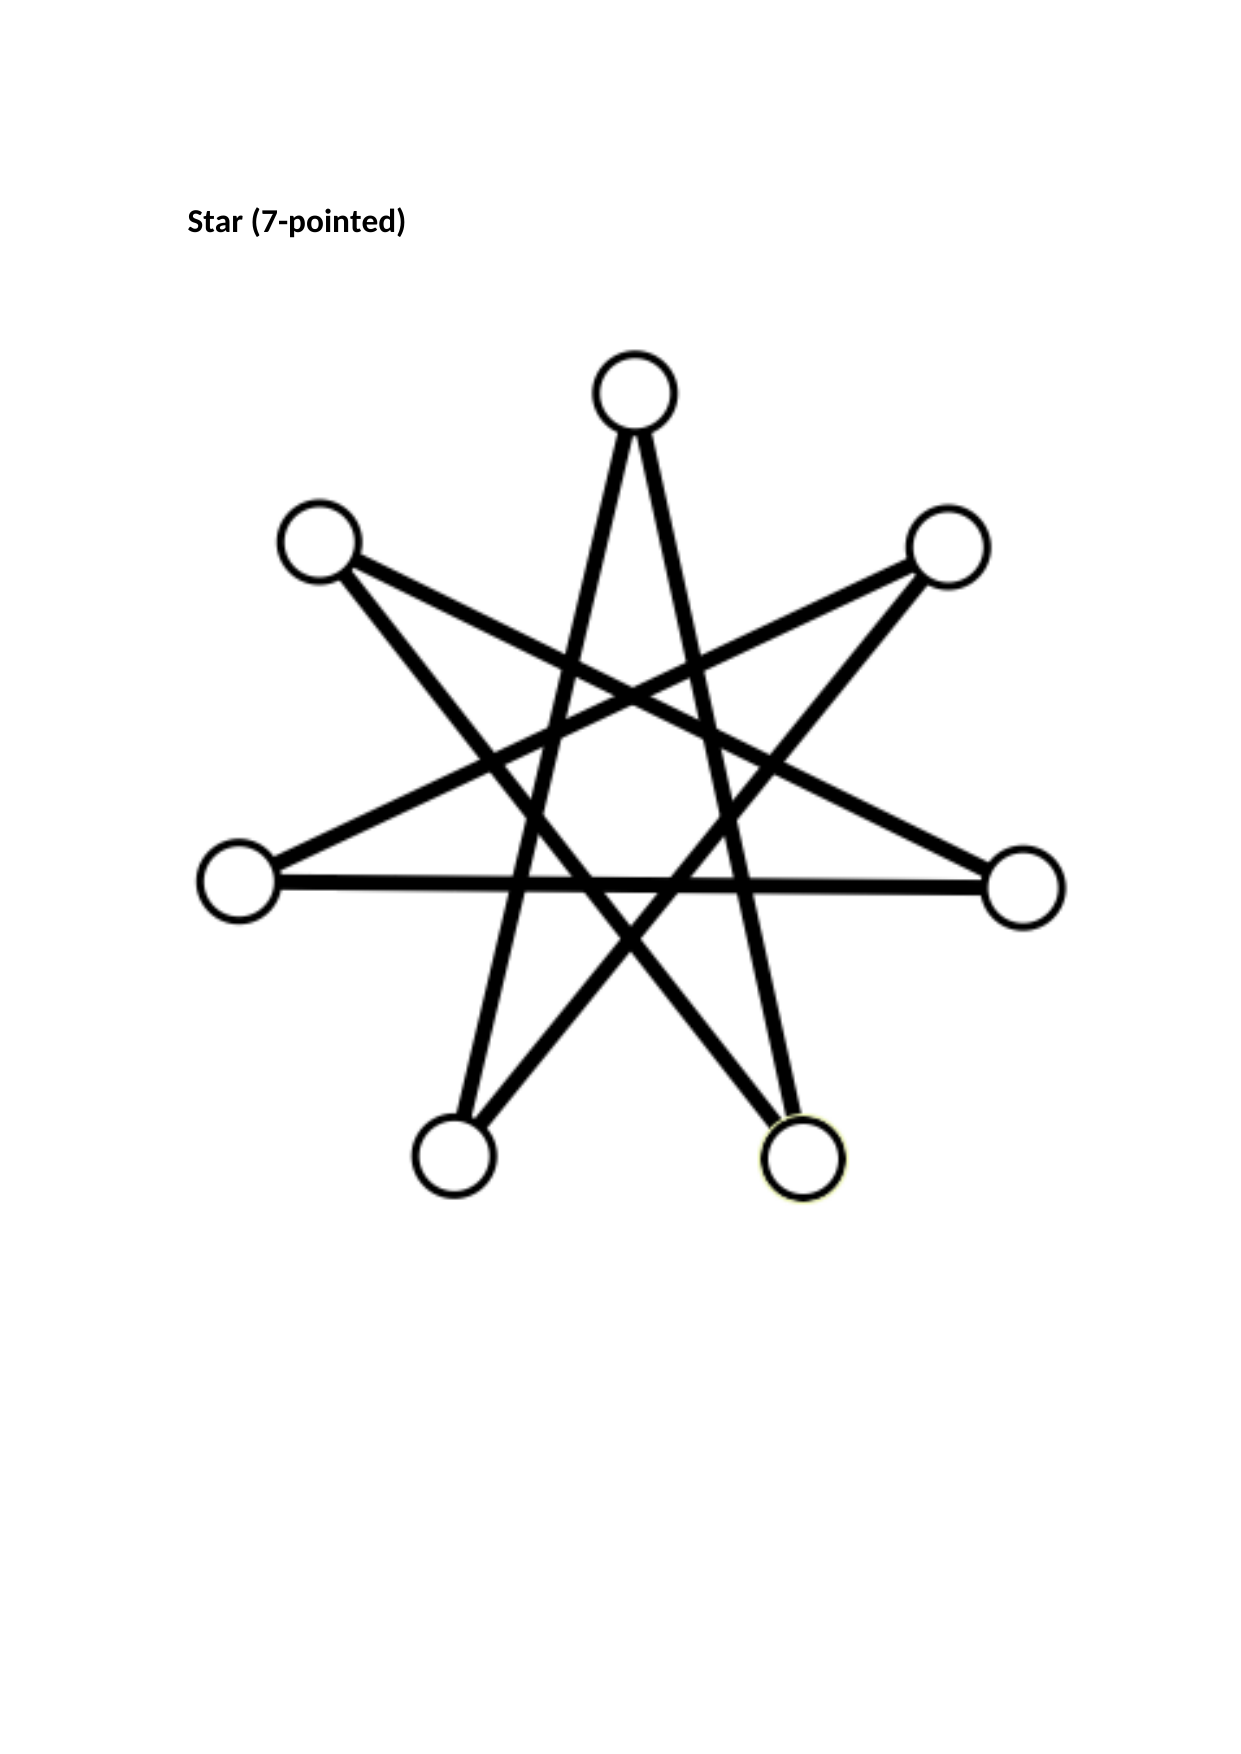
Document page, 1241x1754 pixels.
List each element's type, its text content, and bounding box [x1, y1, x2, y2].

subtitle Star (7-pointed) [187, 200, 1053, 241]
picture [187, 331, 1073, 1213]
